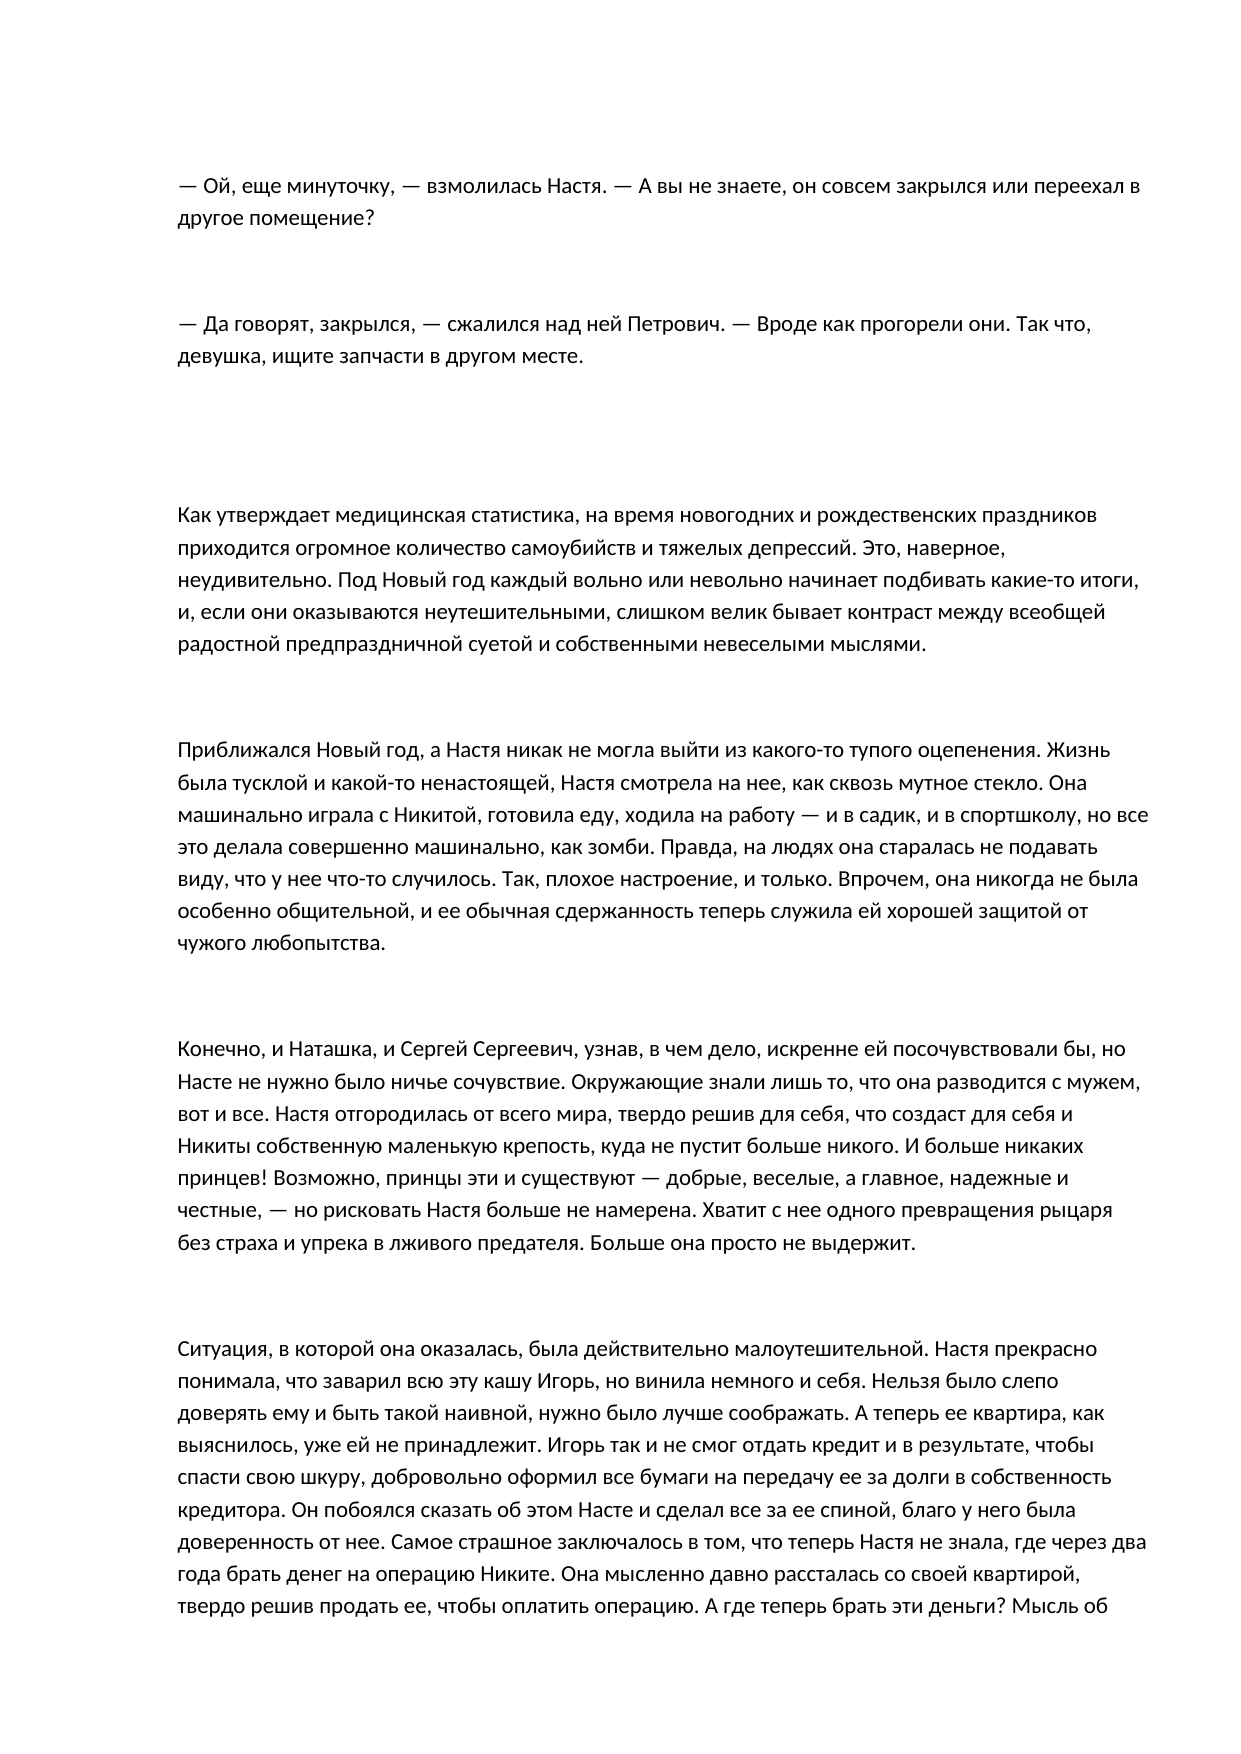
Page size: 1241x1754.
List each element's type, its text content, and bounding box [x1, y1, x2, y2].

text — Да говорят, закрылся, — сжалился над ней Петрович. — Вроде как прогорели они. Так что, девушка, ищите запчасти в другом месте. [177, 309, 1152, 369]
text — Ой, еще минуточку, — взмолилась Настя. — А вы не знаете, он совсем закрылся или переехал в другое помещение? [177, 171, 1152, 231]
text Приближался Новый год, а Настя никак не могла выйти из какого-то тупого оцепенения. Жизнь была тусклой и какой-то ненастоящей, Настя смотрела на нее, как сквозь мутное стекло. Она машинально играла с Никитой, готовила еду, ходила на работу — и в садик, и в спортшколу, но все это делала совершенно машинально, как зомби. Правда, на людях она старалась не подавать виду, что у нее что-то случилось. Так, плохое настроение, и только. Впрочем, она никогда не была особенно общительной, и ее обычная сдержанность теперь служила ей хорошей защитой от чужого любопытства. [177, 735, 1152, 957]
text Конечно, и Наташка, и Сергей Сергеевич, узнав, в чем дело, искренне ей посочувствовали бы, но Насте не нужно было ничье сочувствие. Окружающие знали лишь то, что она разводится с мужем, вот и все. Настя отгородилась от всего мира, твердо решив для себя, что создаст для себя и Никиты собственную маленькую крепость, куда не пустит больше никого. И больше никаких принцев! Возможно, принцы эти и существуют — добрые, веселые, а главное, надежные и честные, — но рисковать Настя больше не намерена. Хватит с нее одного превращения рыцаря без страха и упрека в лживого предателя. Больше она просто не выдержит. [177, 1034, 1152, 1256]
text Как утверждает медицинская статистика, на время новогодних и рождественских праздников приходится огромное количество самоубийств и тяжелых депрессий. Это, наверное, неудивительно. Под Новый год каждый вольно или невольно начинает подбивать какие-то итоги, и, если они оказываются неутешительными, слишком велик бывает контраст между всеобщей радостной предпраздничной суетой и собственными невеселыми мыслями. [177, 501, 1152, 657]
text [177, 1334, 1152, 1619]
